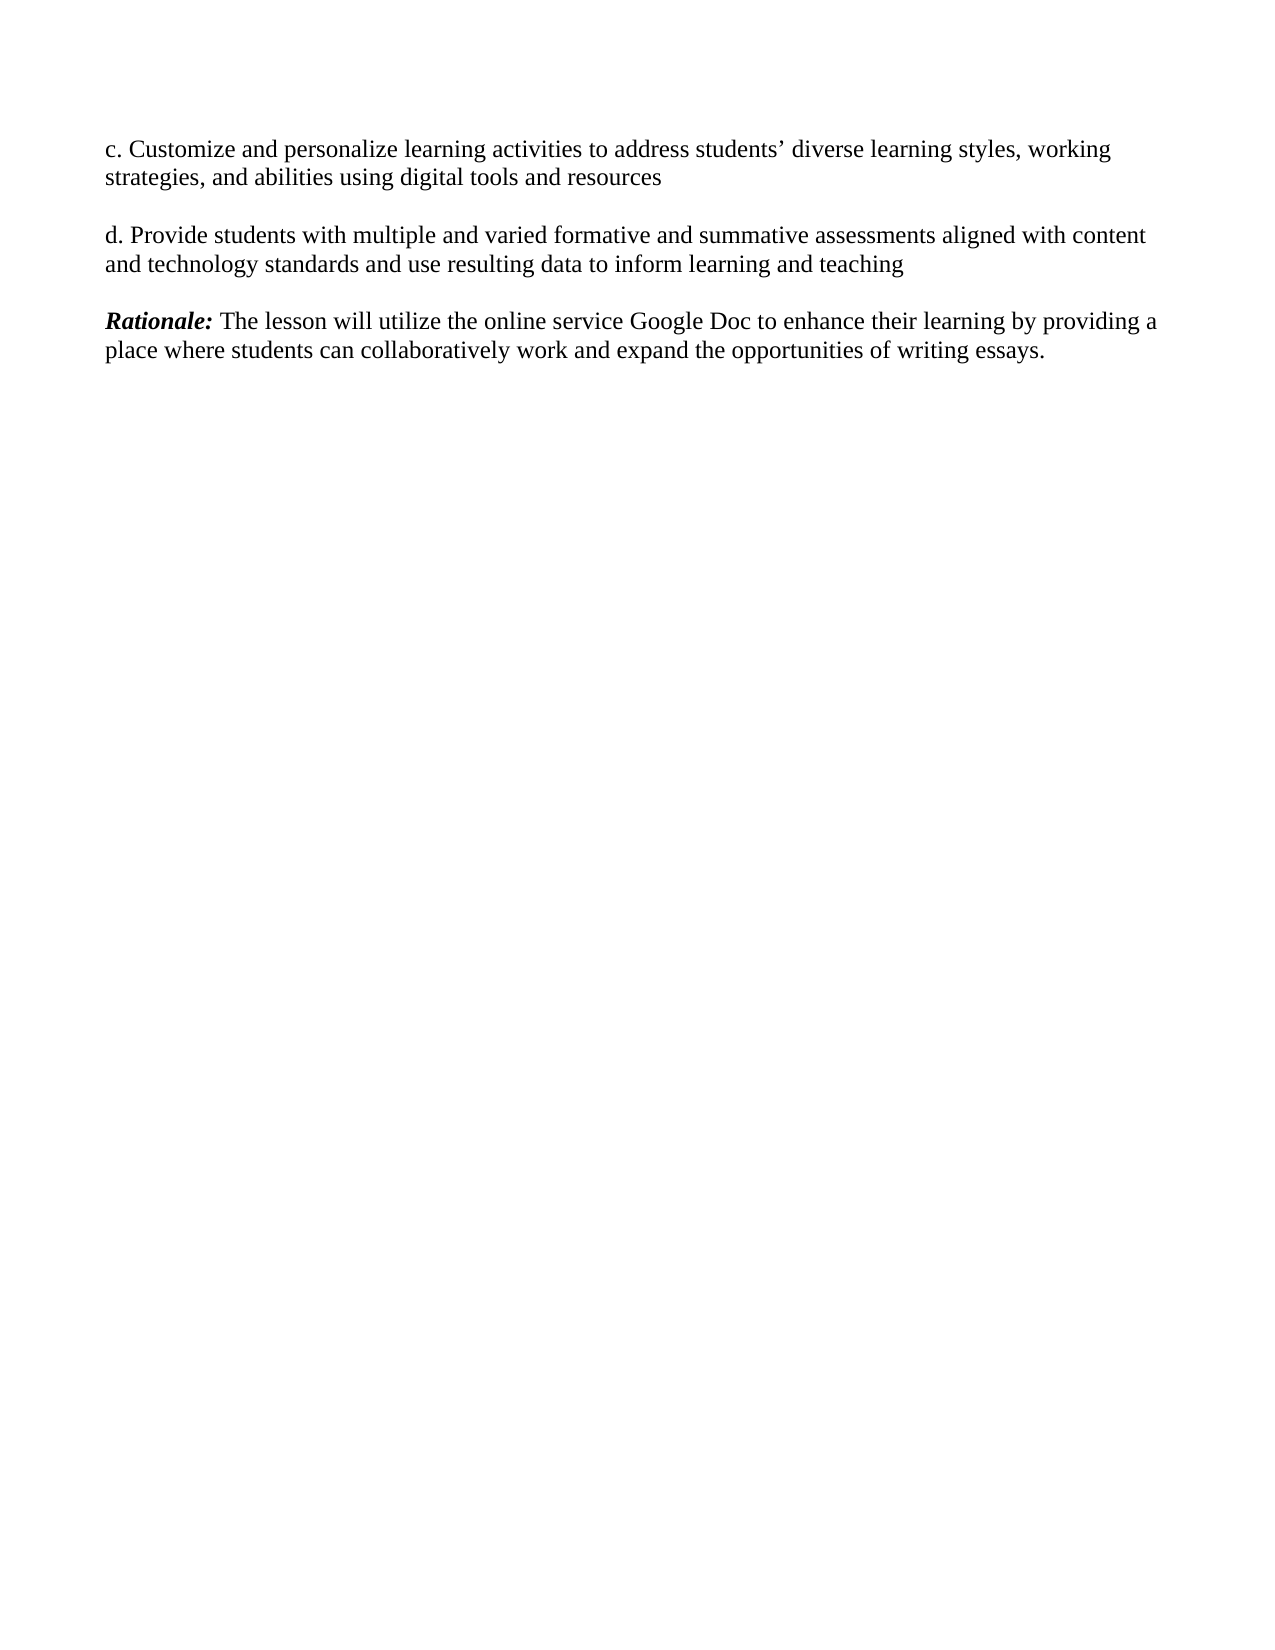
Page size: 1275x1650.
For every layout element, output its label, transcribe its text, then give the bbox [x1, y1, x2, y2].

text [105, 105, 1170, 277]
text Rationale: The lesson will utilize the online service Google Doc to enhance their learning by providing a place where students can collaboratively work and expand the opportunities of writing essays. [105, 306, 1170, 364]
